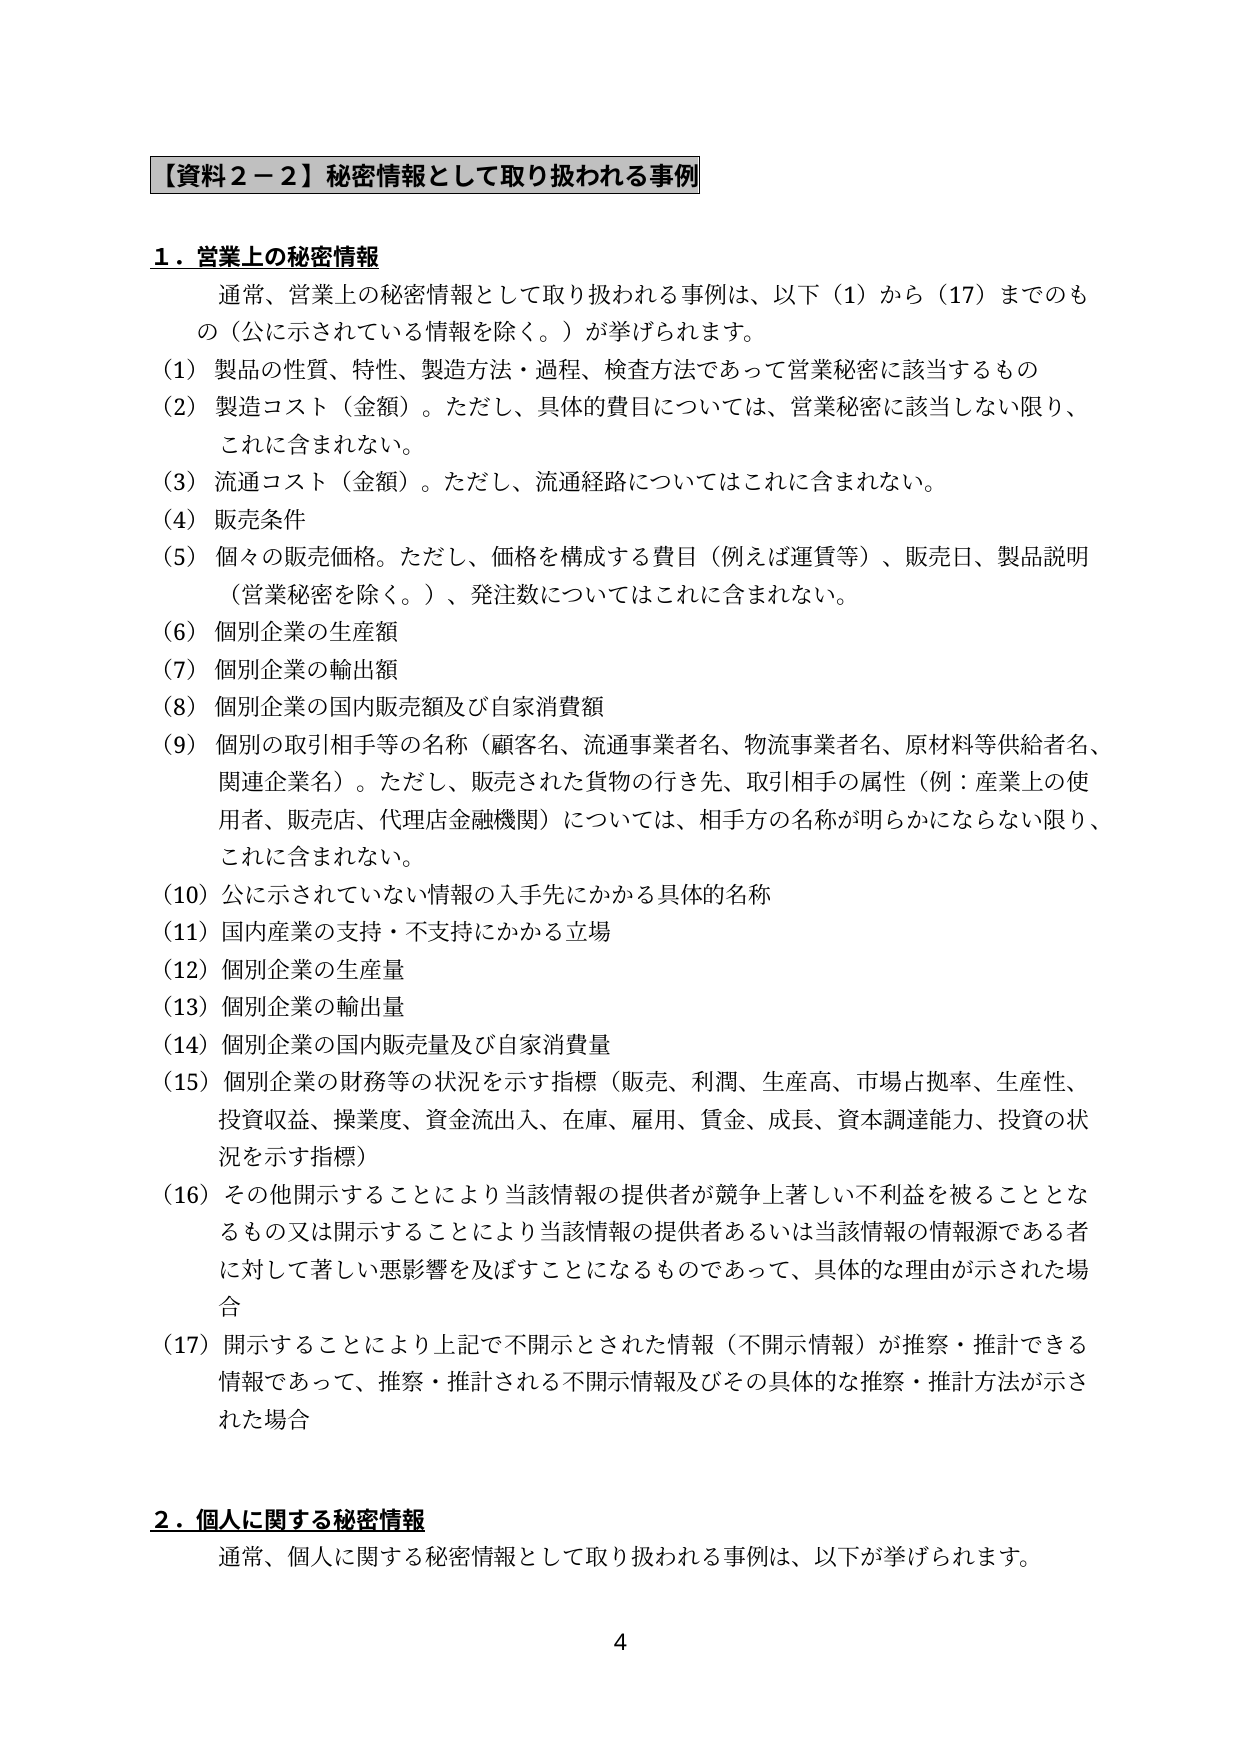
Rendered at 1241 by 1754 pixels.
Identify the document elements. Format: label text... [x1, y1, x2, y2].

text （7） 個別企業の輸出額 [150, 650, 1090, 687]
text （14）個別企業の国内販売量及び自家消費量 [150, 1025, 1090, 1062]
text （13）個別企業の輸出量 [150, 987, 1090, 1025]
text 通常、個人に関する秘密情報として取り扱われる事例は、以下が挙げられます。 [150, 1537, 1090, 1575]
text （1） 製品の性質、特性、製造方法・過程、検査方法であって営業秘密に該当するもの [150, 350, 1090, 387]
text （12）個別企業の生産量 [150, 950, 1090, 987]
text ２．個人に関する秘密情報 [150, 1500, 1090, 1537]
text （10）公に示されていない情報の入手先にかかる具体的名称 [150, 875, 1090, 912]
text （17）開示することにより上記で不開示とされた情報（不開示情報）が推察・推計できる情報であって、推察・推計される不開示情報及びその具体的な推察・推計方法が示された場合 [150, 1325, 1090, 1437]
text （15）個別企業の財務等の状況を示す指標（販売、利潤、生産高、市場占拠率、生産性、投資収益、操業度、資金流出入、在庫、雇用、賃金、成長、資本調達能力、投資の状況を示す指標） [150, 1062, 1090, 1175]
text 通常、営業上の秘密情報として取り扱われる事例は、以下（1）から（17）までのもの（公に示されている情報を除く。）が挙げられます。 [196, 275, 1090, 350]
text 【資料２－２】秘密情報として取り扱われる事例 [150, 137, 1090, 212]
text （4） 販売条件 [150, 500, 1090, 537]
text （2） 製造コスト（金額）。ただし、具体的費目については、営業秘密に該当しない限り、これに含まれない。 [150, 387, 1090, 462]
text （5） 個々の販売価格。ただし、価格を構成する費目（例えば運賃等）、販売日、製品説明（営業秘密を除く。）、発注数についてはこれに含まれない。 [150, 537, 1090, 612]
text （6） 個別企業の生産額 [150, 612, 1090, 650]
text （9） 個別の取引相手等の名称（顧客名、流通事業者名、物流事業者名、原材料等供給者名、関連企業名）。ただし、販売された貨物の行き先、取引相手の属性（例：産業上の使用者、販売店、代理店金融機関）については、相手方の名称が明らかにならない限り、これに含まれない。 [150, 725, 1090, 875]
text （11）国内産業の支持・不支持にかかる立場 [150, 912, 1090, 950]
text １．営業上の秘密情報 [150, 237, 1090, 275]
text （3） 流通コスト（金額）。ただし、流通経路についてはこれに含まれない。 [150, 462, 1090, 500]
text （8） 個別企業の国内販売額及び自家消費額 [150, 687, 1090, 725]
text （16）その他開示することにより当該情報の提供者が競争上著しい不利益を被ることとなるもの又は開示することにより当該情報の提供者あるいは当該情報の情報源である者に対して著しい悪影響を及ぼすことになるものであって、具体的な理由が示された場合 [150, 1175, 1090, 1325]
